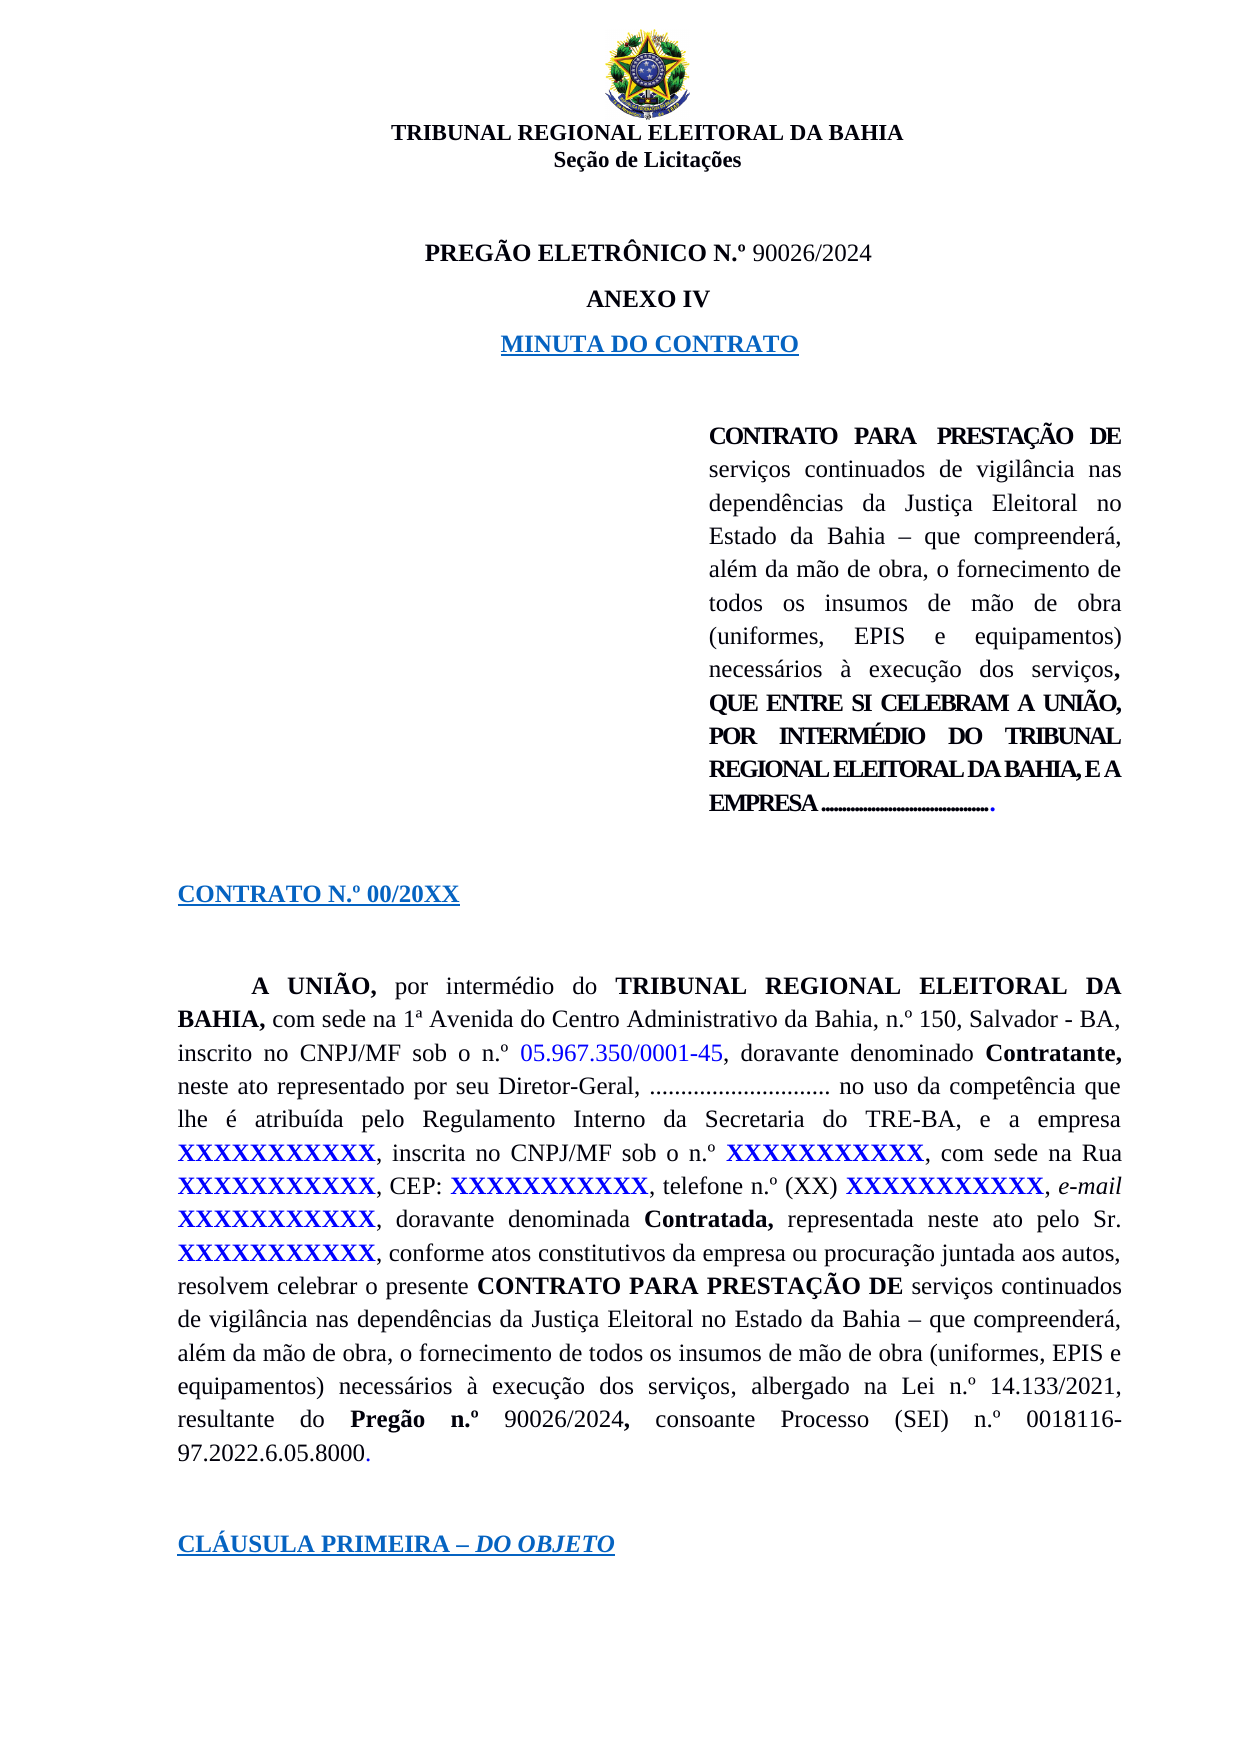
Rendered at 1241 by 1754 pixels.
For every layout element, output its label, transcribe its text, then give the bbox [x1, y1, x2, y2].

text ANEXO IV [177, 280, 1119, 314]
text CLÁUSULA PRIMEIRA – DO OBJETO [177, 1526, 1122, 1559]
text MINUTA DO CONTRATO [177, 326, 1122, 359]
text PREGÃO ELETRÔNICO N.º [177, 234, 1119, 268]
text CONTRATO PARA PRESTAÇÃO DE , QUE ENTRE SI CELEBRAM A UNIÃO, POR INTERMÉDIO DO TRIBUNAL REGIONAL ELEITORAL DA BAHIA, E A EMPRESA ......................................... [709, 418, 1122, 818]
text A UNIÃO, por intermédio do TRIBUNAL REGIONAL ELEITORAL DA BAHIA, com sede na 1ª Avenida do Centro Administrativo da Bahia, n.º 150, Salvador - BA, inscrito no CNPJ/MF sob o n.º 05.967.350/0001-45, doravante denominado Contratante, neste ato representado por seu Diretor-Geral, ............................. no uso da competência que lhe é atribuída pelo Regulamento Interno da Secretaria do TRE-BA, e a empresa XXXXXXXXXXX, inscrita no CNPJ/MF sob o n.º XXXXXXXXXXX, com sede na Rua XXXXXXXXXXX, CEP: XXXXXXXXXXX, telefone n.º (XX) XXXXXXXXXXX, e-mail XXXXXXXXXXX, doravante denominada Contratada, representada neste ato pelo Sr. XXXXXXXXXXX, conforme atos constitutivos da empresa ou procuração juntada aos autos, resolvem celebrar o presente CONTRATO PARA PRESTAÇÃO DE , albergado na Lei n.º 14.133/2021, resultante do Pregão n.º , consoante Processo (SEI) n.º . [177, 968, 1122, 1468]
subtitle CONTRATO N.º 00/20XX [177, 876, 1122, 909]
